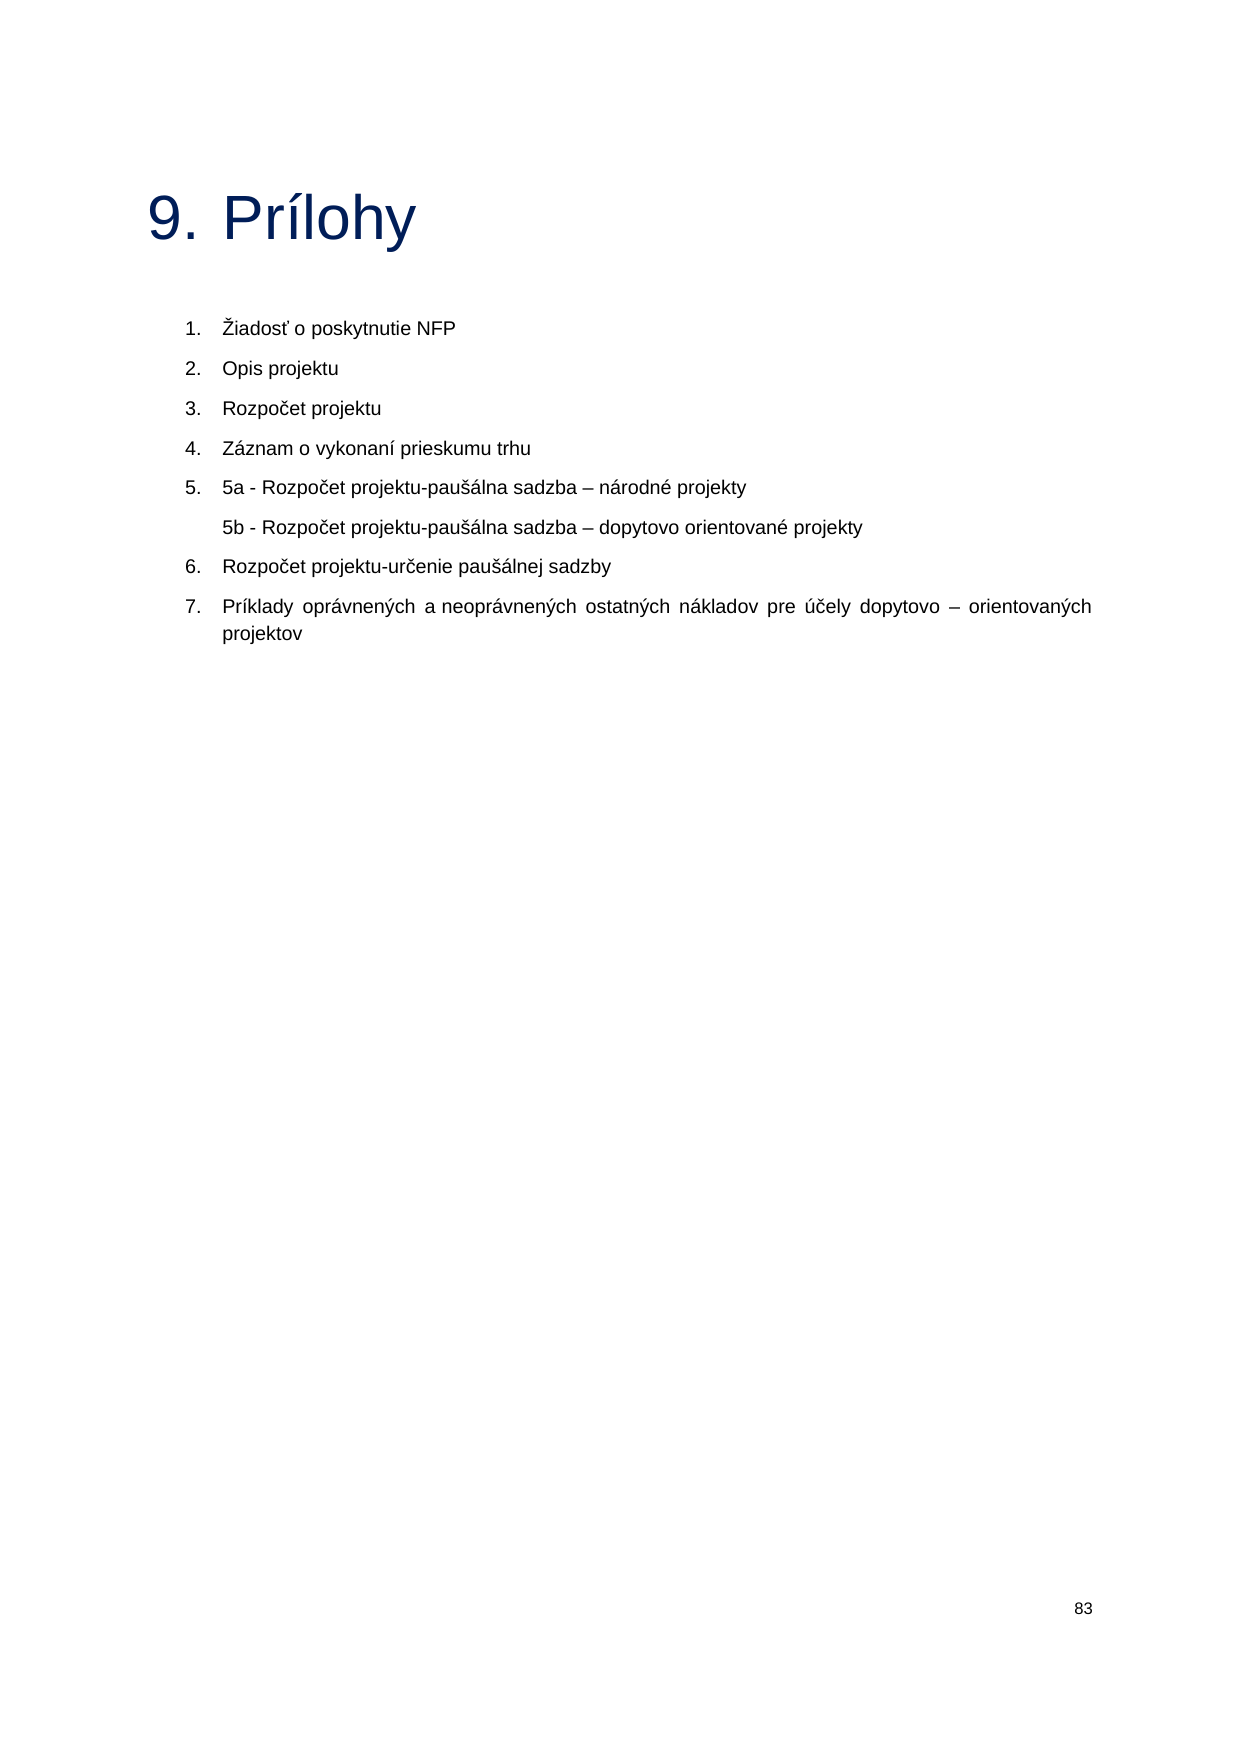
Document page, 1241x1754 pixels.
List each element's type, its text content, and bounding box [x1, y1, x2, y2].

list 5a - Rozpočet projektu-paušálna sadzba – národné projekty [185, 476, 1092, 499]
list Záznam o vykonaní prieskumu trhu [185, 436, 1092, 459]
list Rozpočet projektu [185, 397, 1092, 419]
list Rozpočet projektu-určenie paušálnej sadzby [185, 555, 1092, 578]
text 5b - Rozpočet projektu-paušálna sadzba – dopytovo orientované projekty [222, 516, 1092, 538]
list Príklady oprávnených a neoprávnených ostatných nákladov pre účely dopytovo – orientovaných projektov [185, 595, 1092, 645]
list Žiadosť o poskytnutie NFP [185, 317, 1092, 340]
subtitle Prílohy [148, 181, 1092, 253]
list Opis projektu [185, 357, 1092, 380]
